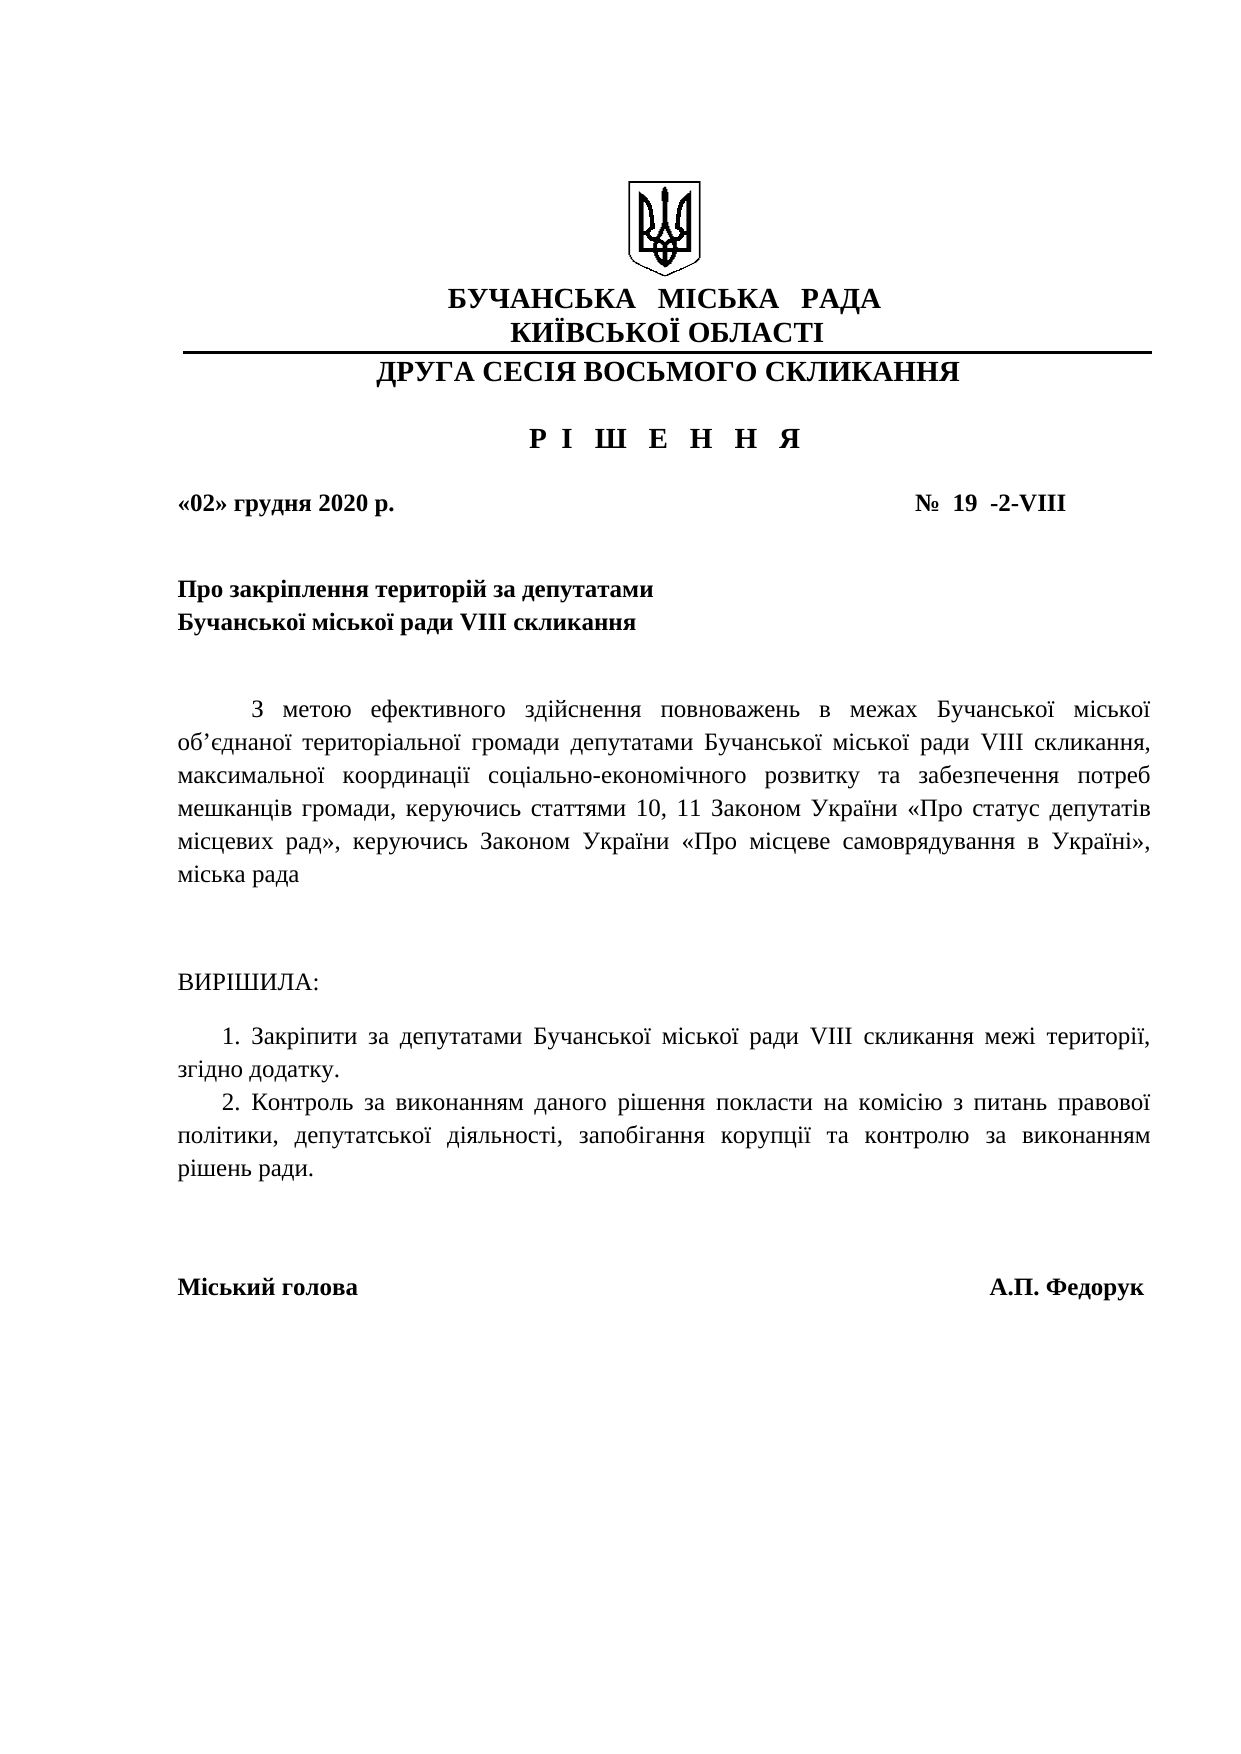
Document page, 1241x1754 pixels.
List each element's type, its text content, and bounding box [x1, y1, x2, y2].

text ВИРІШИЛА: [177, 967, 1152, 996]
subtitle БУЧАНСЬКА МІСЬКА РАДА [177, 281, 1152, 315]
list Закріпити за депутатами Бучанської міської ради VIIІ скликання межі території, згідно додатку. [177, 1021, 1152, 1082]
subtitle КИЇВСЬКОЇ ОБЛАСТІ [183, 315, 1152, 351]
subtitle «02» грудня 2020 р. № 19 -2-VІІІ [177, 488, 1152, 517]
text ДРУГА СЕСІЯ ВОСЬМОГО СКЛИКАННЯ [177, 354, 1152, 387]
text Про закріплення територій за депутатами [177, 574, 1152, 603]
text Міський голова А.П. Федорук [177, 1272, 1152, 1301]
list Контроль за виконанням даного рішення покласти на комісію з питань правової політики, депутатської діяльності, запобігання корупції та контролю за виконанням рішень ради. [177, 1087, 1152, 1182]
text Р І Ш Е Н Н Я [177, 421, 1152, 454]
text Бучанської міської ради VIІI скликання [177, 607, 1152, 636]
text З метою ефективного здійснення повноважень в межах Бучанської міської об’єднаної територіальної громади депутатами Бучанської міської ради VІII скликання, максимальної координації соціально-економічного розвитку та забезпечення потреб мешканців громади, керуючись статтями 10, 11 Законом України «Про статус депутатів місцевих рад», керуючись Законом України «Про місцеве самоврядування в Україні», міська рада [177, 694, 1152, 888]
